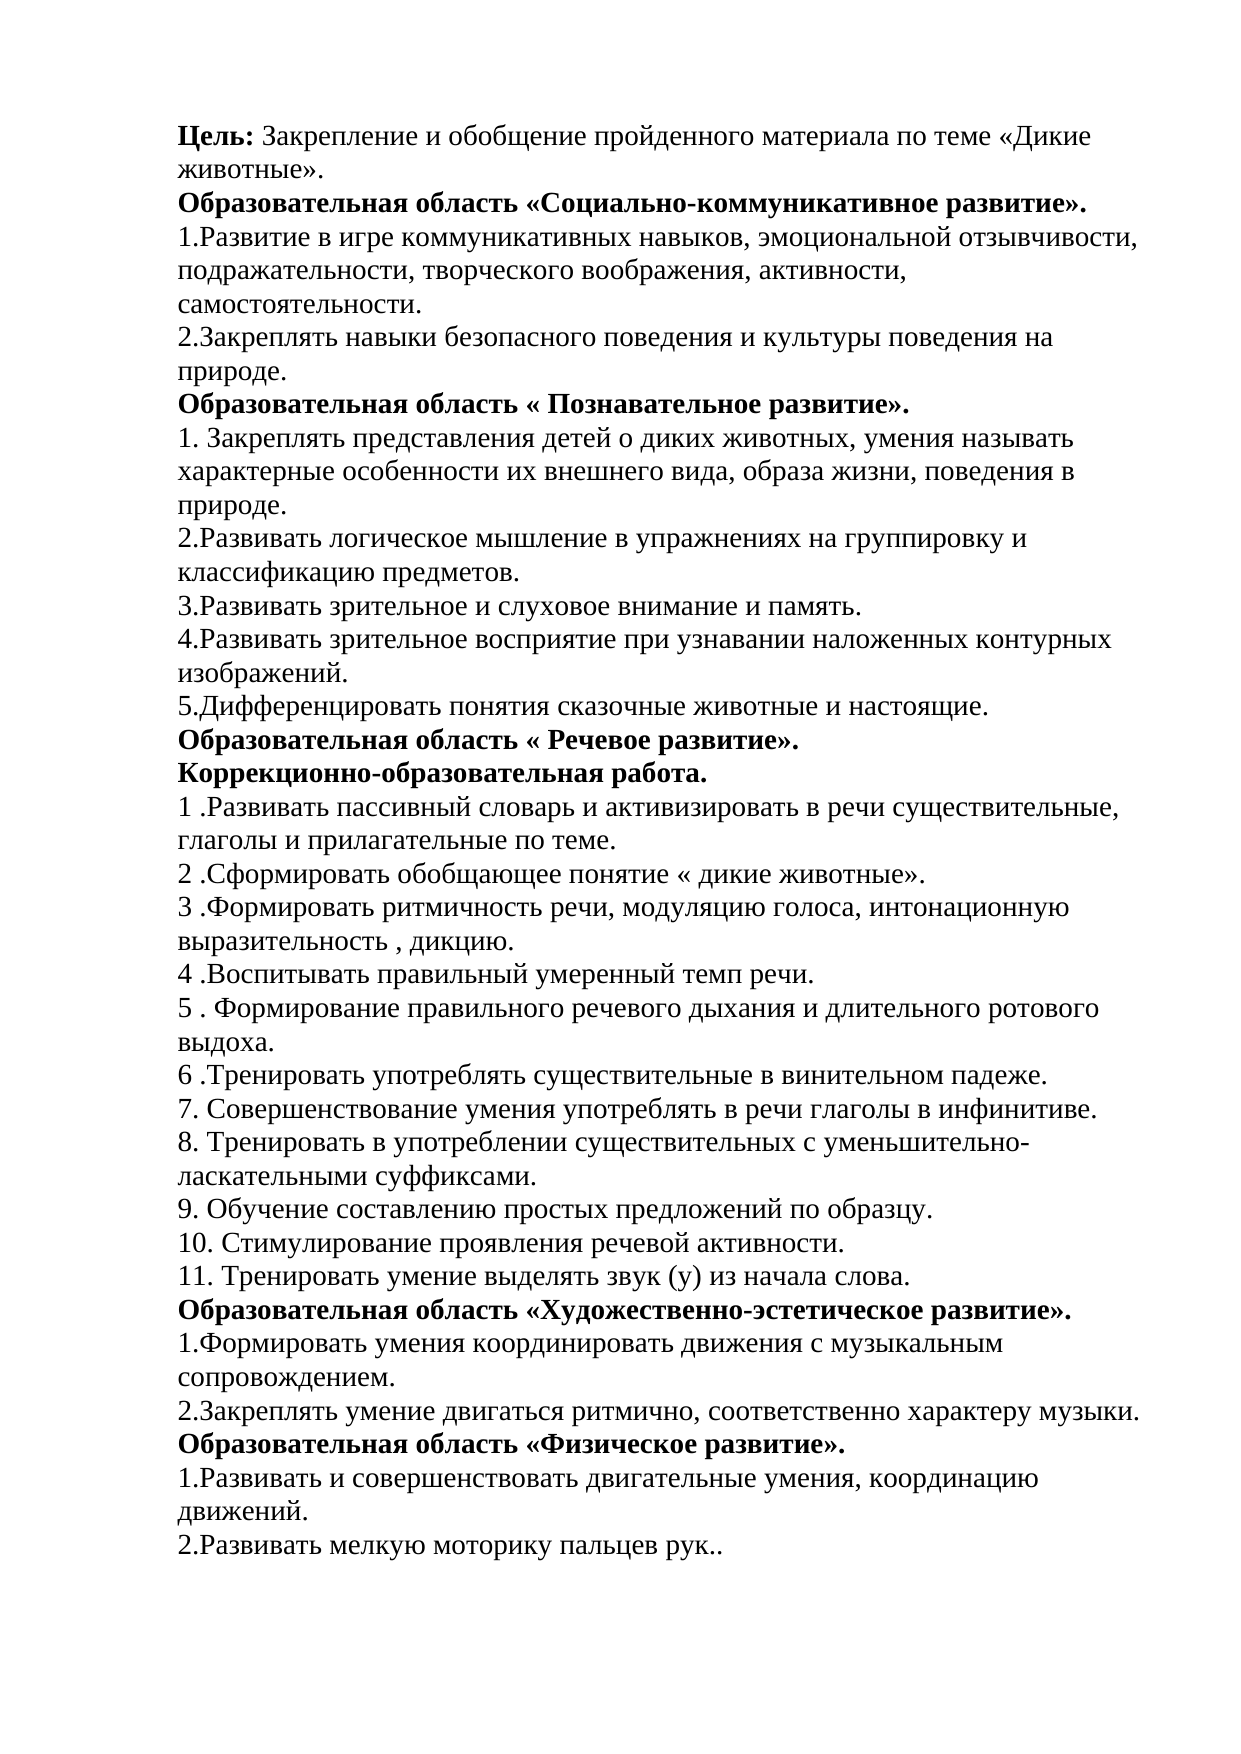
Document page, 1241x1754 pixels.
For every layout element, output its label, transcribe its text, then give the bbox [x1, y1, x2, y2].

text 3.Развивать зрительное и слуховое внимание и память. [177, 588, 1152, 621]
text 7. Совершенствование умения употреблять в речи глаголы в инфинитиве. [177, 1091, 1152, 1124]
text Образовательная область «Социально-коммуникативное развитие». [177, 185, 1152, 219]
text 2.Закреплять умение двигаться ритмично, соответственно характеру музыки. [177, 1393, 1152, 1426]
text 3 .Формировать ритмичность речи, модуляцию голоса, интонационную выразительность , дикцию. [177, 889, 1152, 957]
text Образовательная область « Речевое развитие». [177, 722, 1152, 755]
text 1.Формировать умения координировать движения с музыкальным сопровождением. [177, 1326, 1152, 1393]
text 6 .Тренировать употреблять существительные в винительном падеже. [177, 1057, 1152, 1091]
text 5 . Формирование правильного речевого дыхания и длительного ротового выдоха. [177, 990, 1152, 1057]
text 10. Стимулирование проявления речевой активности. [177, 1225, 1152, 1258]
text 2 .Сформировать обобщающее понятие « дикие животные». [177, 856, 1152, 889]
text 4 .Воспитывать правильный умеренный темп речи. [177, 957, 1152, 990]
text Цель: Закрепление и обобщение пройденного материала по теме «Дикие животные». [177, 118, 1152, 185]
text 4.Развивать зрительное восприятие при узнавании наложенных контурных изображений. [177, 621, 1152, 688]
text Образовательная область « Познавательное развитие». [177, 386, 1152, 420]
text Образовательная область «Художественно-эстетическое развитие». [177, 1292, 1152, 1326]
text 8. Тренировать в употреблении существительных с уменьшительно-ласкательными суффиксами. [177, 1124, 1152, 1191]
text 2.Развивать логическое мышление в упражнениях на группировку и классификацию предметов. [177, 521, 1152, 588]
text 1 .Развивать пассивный словарь и активизировать в речи существительные, глаголы и прилагательные по теме. [177, 789, 1152, 856]
text 2.Закреплять навыки безопасного поведения и культуры поведения на природе. [177, 319, 1152, 386]
text 9. Обучение составлению простых предложений по образцу. [177, 1191, 1152, 1225]
text 11. Тренировать умение выделять звук (у) из начала слова. [177, 1258, 1152, 1292]
text 1. Закреплять представления детей о диких животных, умения называть характерные особенности их внешнего вида, образа жизни, поведения в природе. [177, 420, 1152, 521]
text Коррекционно-образовательная работа. [177, 755, 1152, 789]
text 2.Развивать мелкую моторику пальцев рук.. [177, 1527, 1152, 1560]
text 1.Развитие в игре коммуникативных навыков, эмоциональной отзывчивости, подражательности, творческого воображения, активности, самостоятельности. [177, 219, 1152, 319]
text Образовательная область «Физическое развитие». [177, 1426, 1152, 1460]
text 5.Дифференцировать понятия сказочные животные и настоящие. [177, 688, 1152, 722]
text 1.Развивать и совершенствовать двигательные умения, координацию движений. [177, 1460, 1152, 1527]
